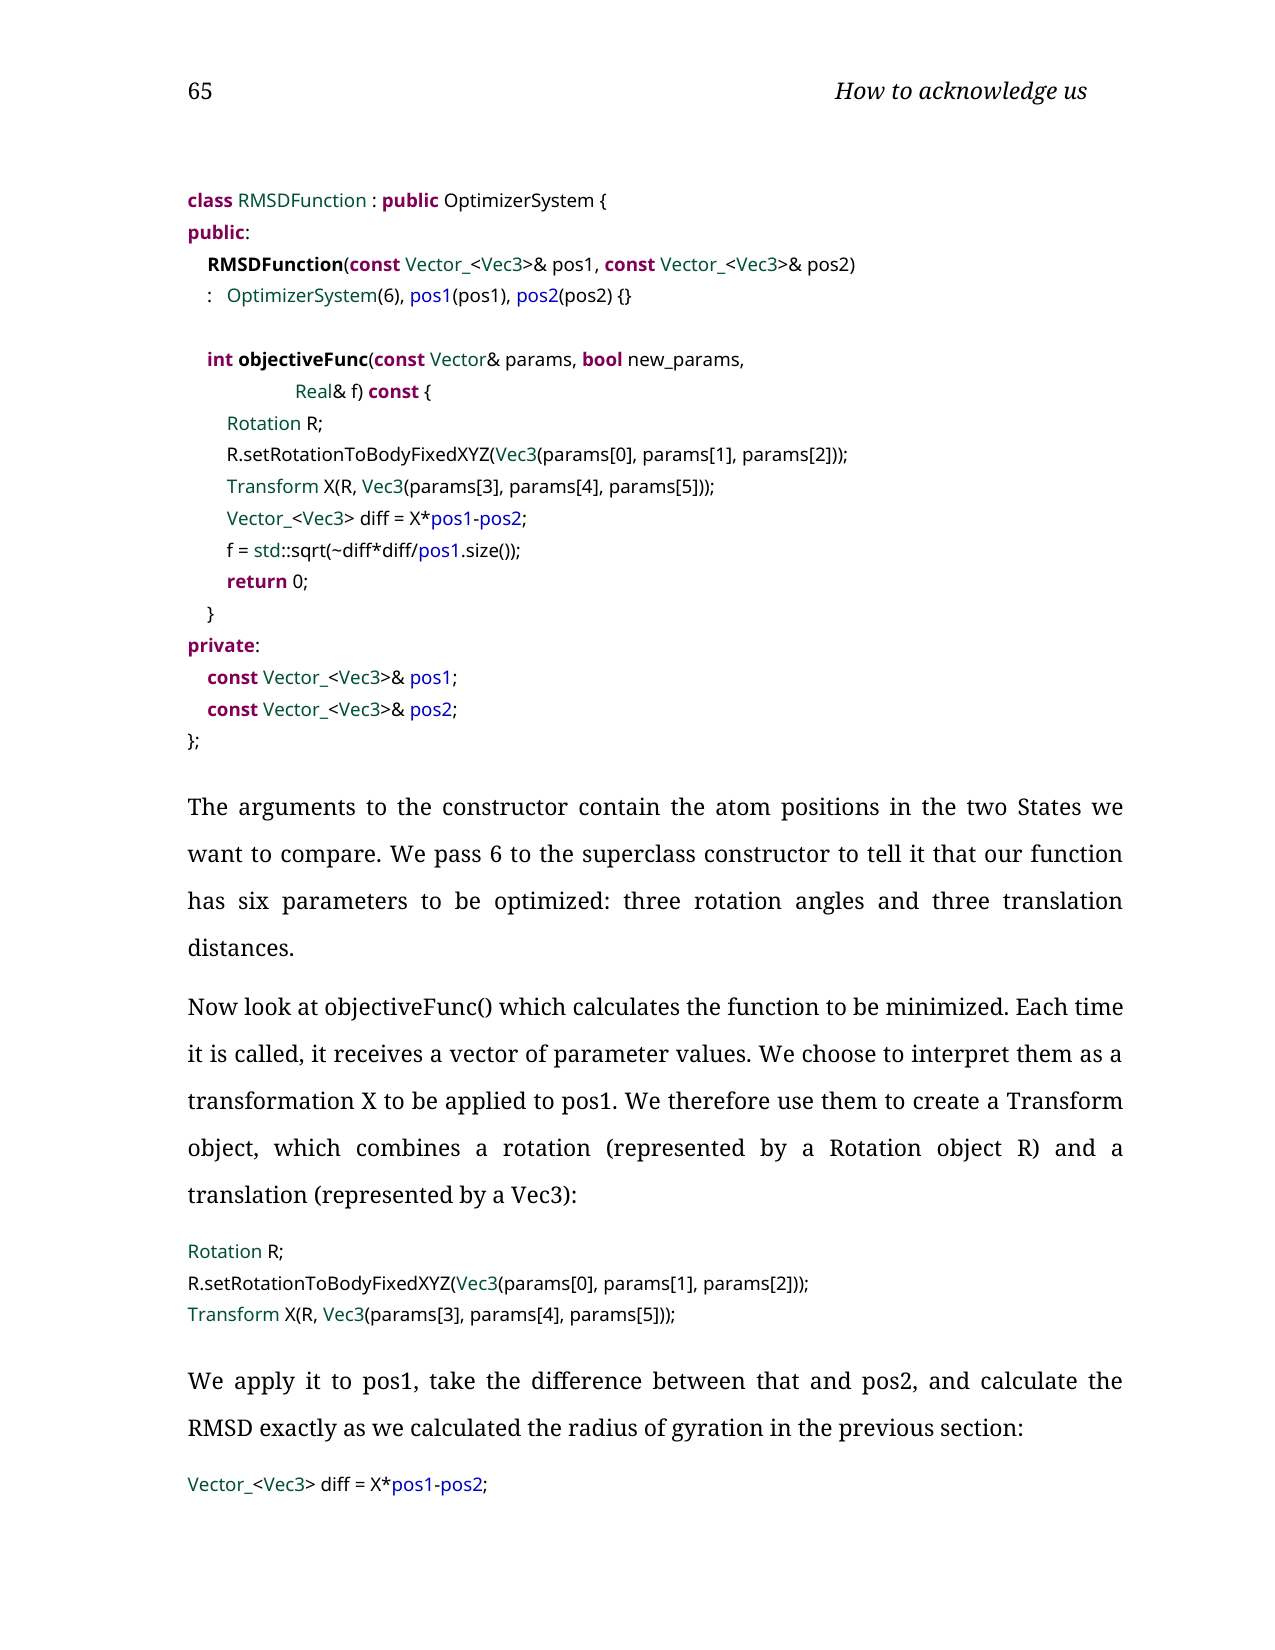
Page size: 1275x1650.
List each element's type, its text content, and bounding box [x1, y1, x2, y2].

text const Vector_<Vec3>& pos1; [187, 664, 1125, 689]
text return 0; [187, 569, 1125, 594]
text Transform X(R, Vec3(params[3], params[4], params[5])); [187, 473, 1125, 499]
text Rotation R; [187, 1238, 1125, 1263]
text RMSDFunction(const Vector_<Vec3>& pos1, const Vector_<Vec3>& pos2) [187, 251, 1125, 277]
text f = std::sqrt(~diff*diff/pos1.size()); [187, 537, 1125, 562]
text Real& f) const { [187, 378, 1125, 404]
text Rotation R; [187, 410, 1125, 435]
text Vector_<Vec3> diff = X*pos1-pos2; [187, 1471, 1125, 1497]
text }; [187, 728, 1125, 753]
text public: [187, 219, 1125, 245]
text We apply it to pos1, take the difference between that and pos2, and calculate the RMSD exactly as we calculated the radius of gyration in the previous section: [187, 1365, 1125, 1443]
text class RMSDFunction : public OptimizerSystem { [187, 187, 1125, 213]
text R.setRotationToBodyFixedXYZ(Vec3(params[0], params[1], params[2])); [187, 1270, 1125, 1295]
text } [187, 601, 1125, 626]
text : OptimizerSystem(6), pos1(pos1), pos2(pos2) {} [187, 283, 1125, 308]
text The arguments to the constructor contain the atom positions in the two States we want to compare. We pass 6 to the superclass constructor to tell it that our function has six parameters to be optimized: three rotation angles and three translation distances. [187, 791, 1125, 963]
text const Vector_<Vec3>& pos2; [187, 696, 1125, 721]
text Transform X(R, Vec3(params[3], params[4], params[5])); [187, 1302, 1125, 1327]
text Now look at objectiveFunc() which calculates the function to be minimized. Each time it is called, it receives a vector of parameter values. We choose to interpret them as a transformation X to be applied to pos1. We therefore use them to create a Transform object, which combines a rotation (represented by a Rotation object R) and a translation (represented by a Vec3): [187, 991, 1125, 1210]
text R.setRotationToBodyFixedXYZ(Vec3(params[0], params[1], params[2])); [187, 442, 1125, 467]
text Vector_<Vec3> diff = X*pos1-pos2; [187, 505, 1125, 531]
text private: [187, 632, 1125, 658]
text int objectiveFunc(const Vector& params, bool new_params, [187, 346, 1125, 372]
